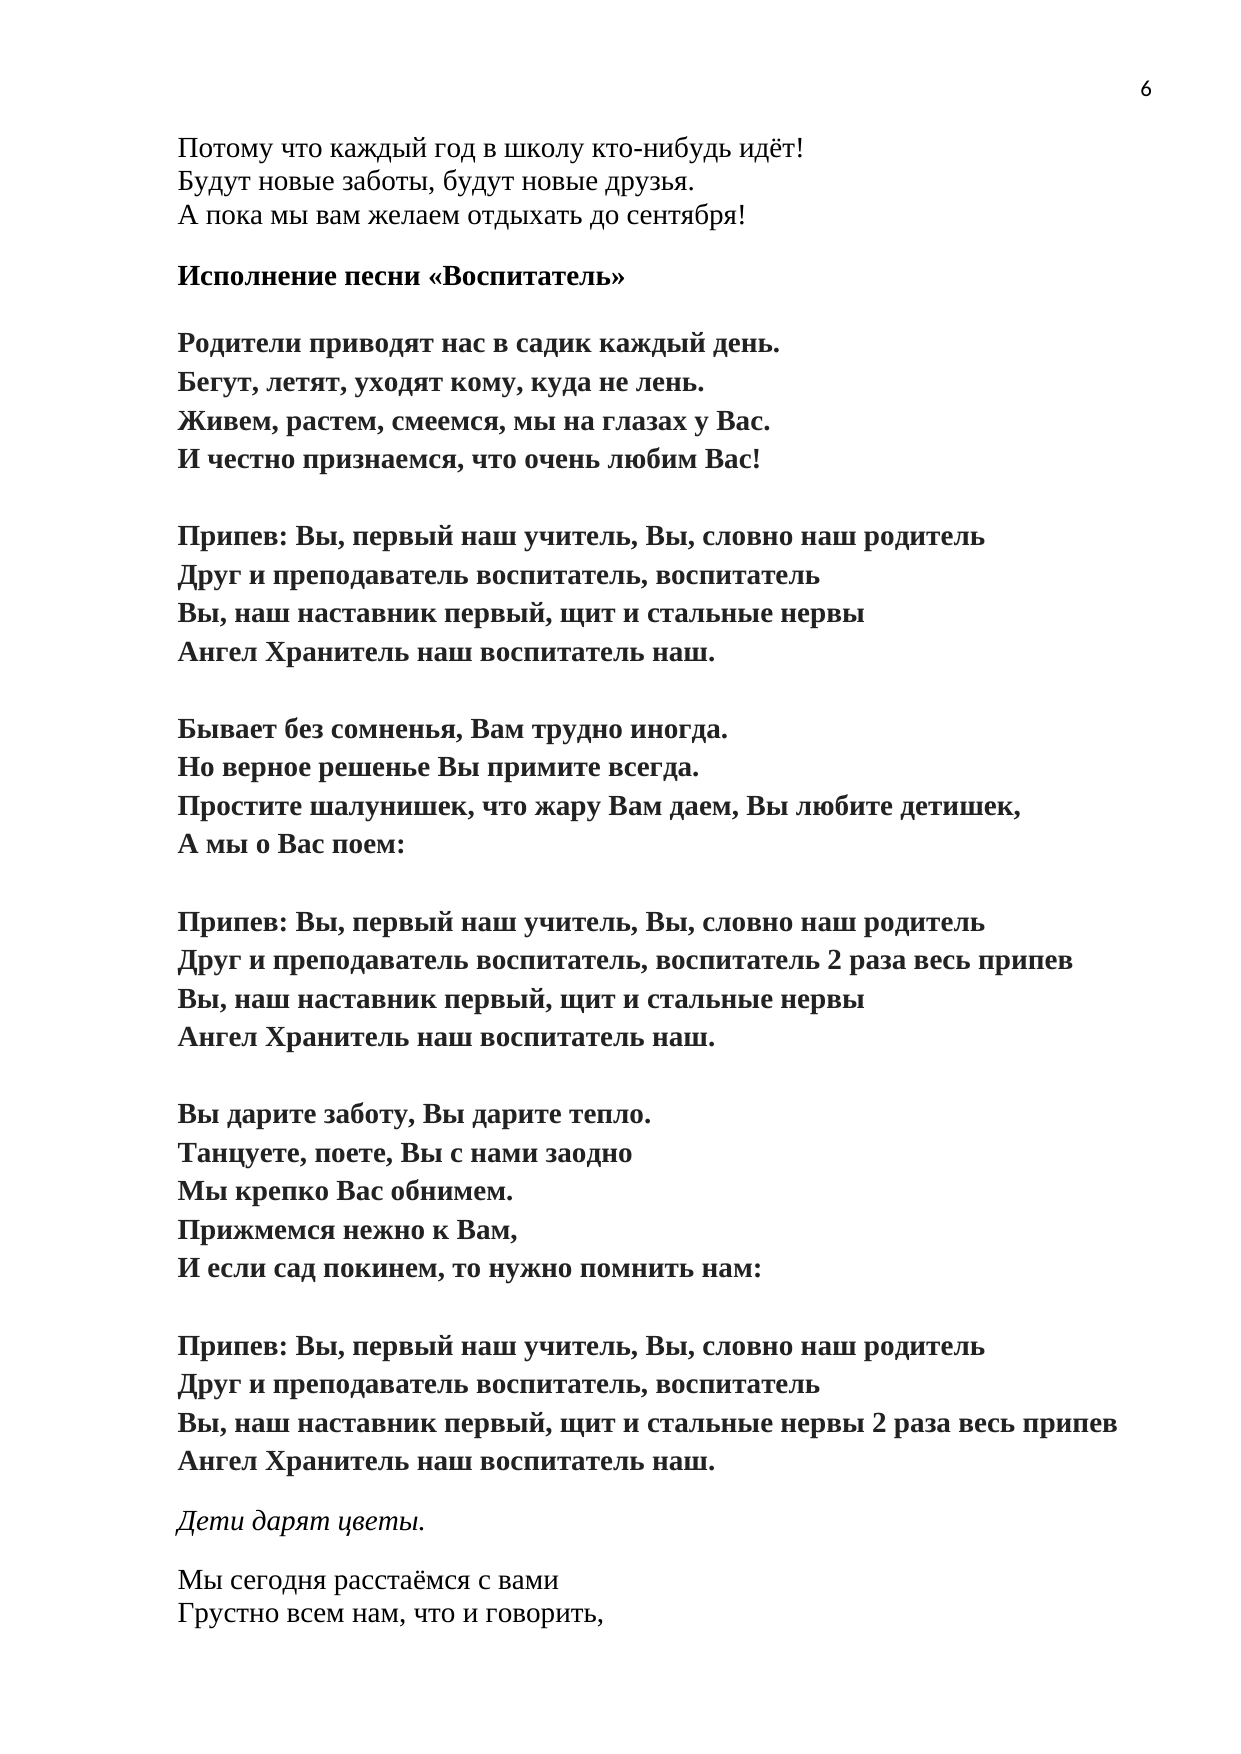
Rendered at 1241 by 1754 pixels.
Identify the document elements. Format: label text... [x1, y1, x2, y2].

text А пока мы вам желаем отдыхать до сентября! [177, 197, 1152, 258]
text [177, 130, 1152, 197]
text Исполнение песни «Воспитатель» [177, 258, 1152, 292]
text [177, 1562, 1152, 1629]
text Родители приводят нас в садик каждый день. Бегут, летят, уходят кому, куда не лень. Живем, растем, смеемся, мы на глазах у Вас. И честно признаемся, что очень любим Вас! Припев: Вы, первый наш учитель, Вы, словно наш родитель Друг и преподаватель воспитатель, воспитатель Вы, наш наставник первый, щит и стальные нервы Ангел Хранитель наш воспитатель наш. Бывает без сомненья, Вам трудно иногда. Но верное решенье Вы примите всегда. Простите шалунишек, что жару Вам даем, Вы любите детишек, А мы о Вас поем: Припев: Вы, первый наш учитель, Вы, словно наш родитель Друг и преподаватель воспитатель, воспитатель 2 раза весь припев Вы, наш наставник первый, щит и стальные нервы Ангел Хранитель наш воспитатель наш. Вы дарите заботу, Вы дарите тепло. Танцуете, поете, Вы с нами заодно Мы крепко Вас обнимем. Прижмемся нежно к Вам, И если сад покинем, то нужно помнить нам: Припев: Вы, первый наш учитель, Вы, словно наш родитель Друг и преподаватель воспитатель, воспитатель Вы, наш наставник первый, щит и стальные нервы 2 раза весь припев Ангел Хранитель наш воспитатель наш. [177, 326, 1152, 1477]
text Дети дарят цветы. [177, 1503, 1152, 1536]
